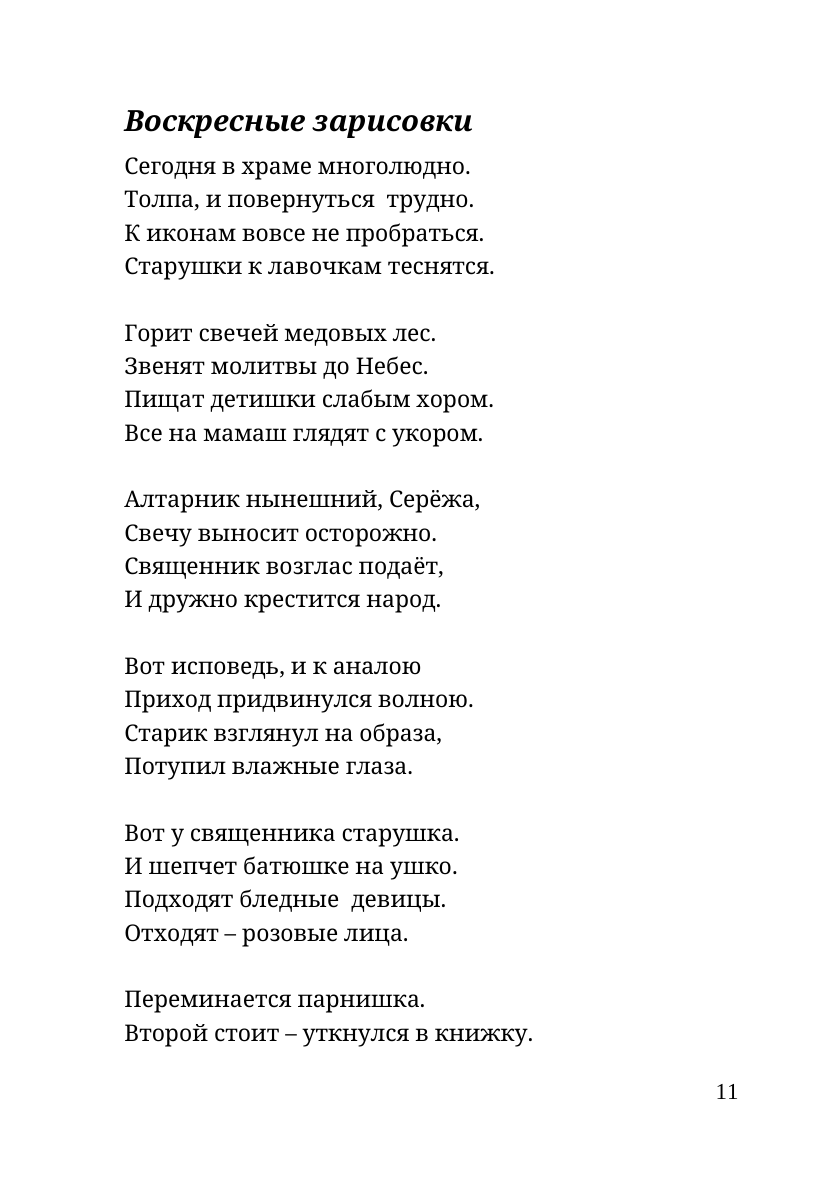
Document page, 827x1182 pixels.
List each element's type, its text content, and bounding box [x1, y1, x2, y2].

text Воскресные зарисовки [124, 100, 738, 140]
text Алтарник нынешний, Серёжа, Свечу выносит осторожно. Священник возглас подаёт, И дружно крестится народ. [124, 481, 738, 648]
text Сегодня в храме многолюдно. Толпа, и повернуться трудно. К иконам вовсе не пробраться. Старушки к лавочкам теснятся. [124, 148, 738, 314]
text Вот у священника старушка. И шепчет батюшке на ушко. Подходят бледные девицы. Отходят – розовые лица. [124, 814, 738, 981]
text Вот исповедь, и к аналою Приход придвинулся волною. Старик взглянул на образа, Потупил влажные глаза. [124, 648, 738, 814]
text Переминается парнишка. Второй стоит – уткнулся в книжку. А третий крутит головой. Похоже, в храме он впервой… [124, 981, 738, 1048]
text Горит свечей медовых лес. Звенят молитвы до Небес. Пищат детишки слабым хором. Все на мамаш глядят с укором. [124, 314, 738, 481]
